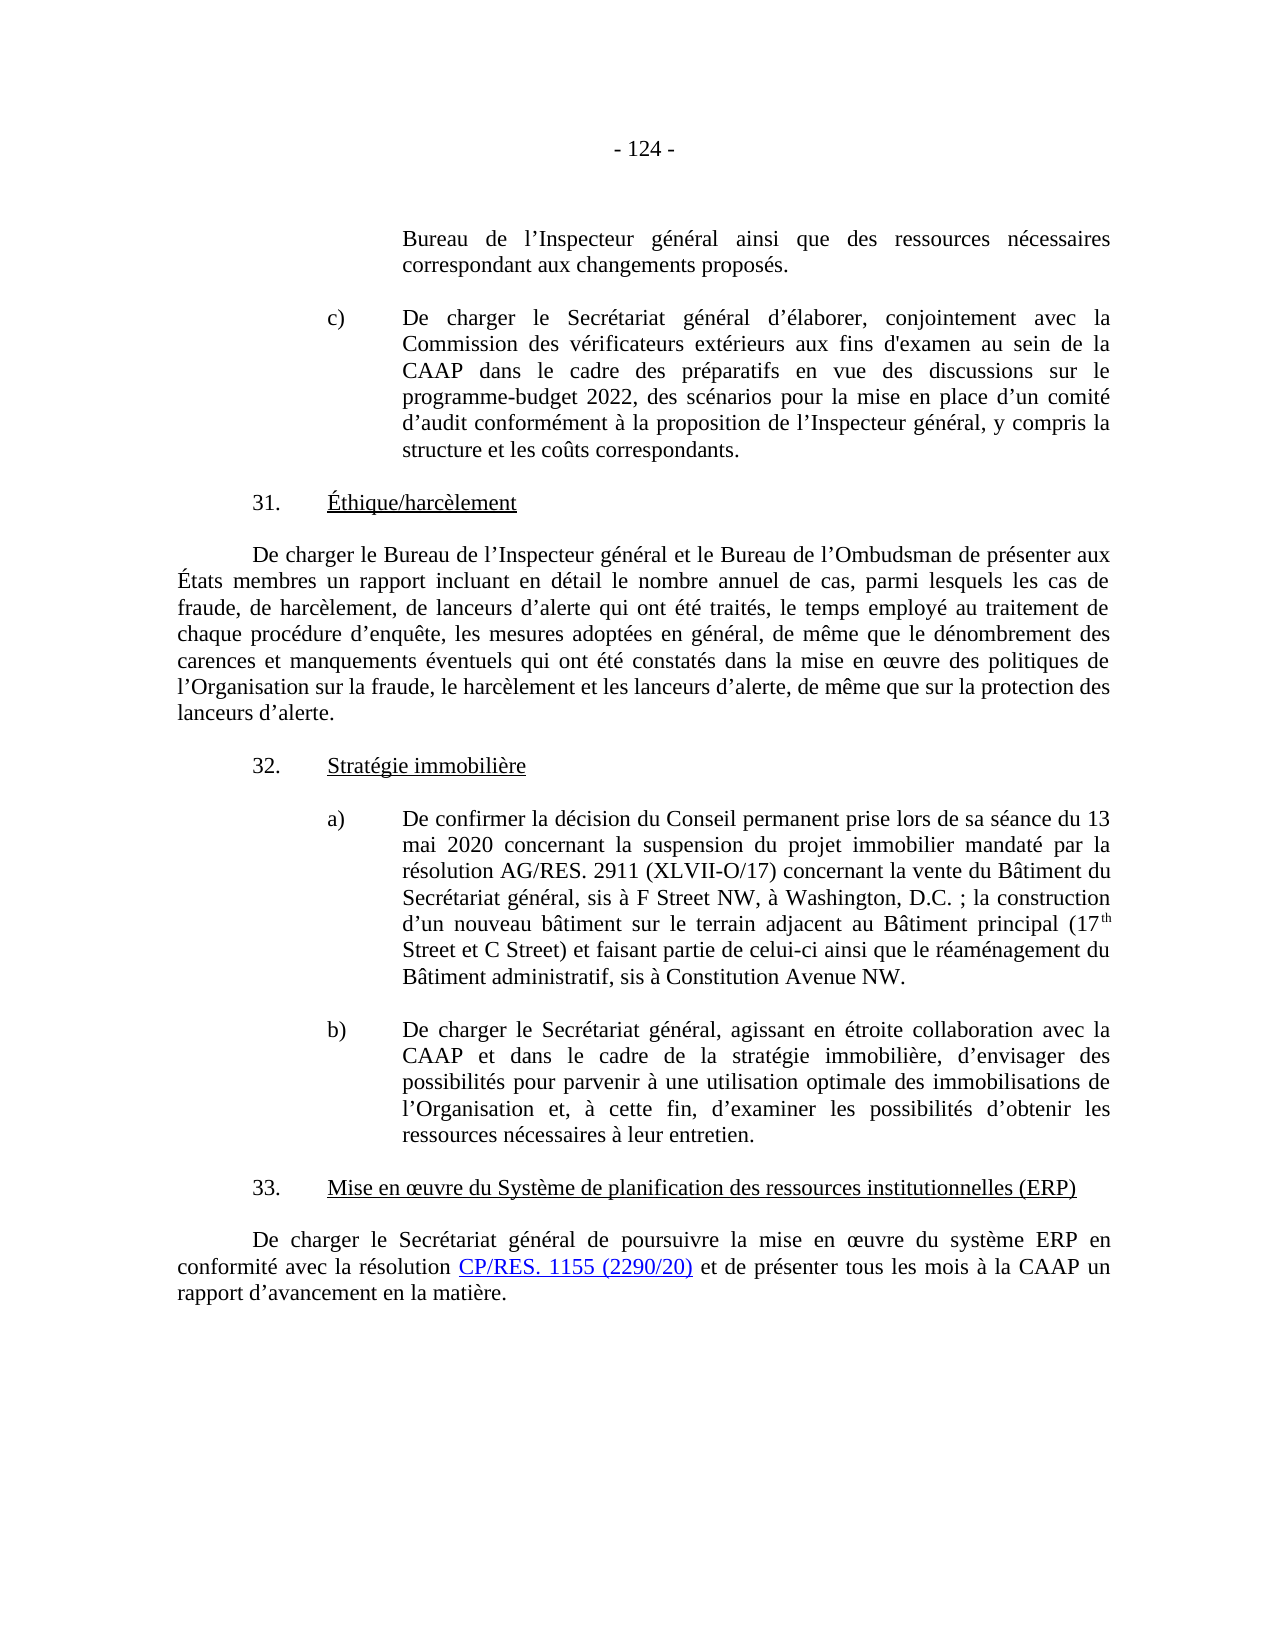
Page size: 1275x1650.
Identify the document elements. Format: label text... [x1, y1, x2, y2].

list De charger le Secrétariat général, agissant en étroite collaboration avec la CAAP et dans le cadre de la stratégie immobilière, d’envisager des possibilités pour parvenir à une utilisation optimale des immobilisations de l’Organisation et, à cette fin, d’examiner les possibilités d’obtenir les ressources nécessaires à leur entretien. [327, 1016, 1111, 1147]
text 33. Mise en œuvre du Système de planification des ressources institutionnelles (ERP) [252, 1174, 1111, 1200]
list De charger le Secrétariat général d’élaborer, conjointement avec la Commission des vérificateurs extérieurs aux fins d'examen au sein de la CAAP dans le cadre des préparatifs en vue des discussions sur le programme-budget 2022, des scénarios pour la mise en place d’un comité d’audit conformément à la proposition de l’Inspecteur général, y compris la structure et les coûts correspondants. [327, 304, 1111, 462]
list De confirmer la décision du Conseil permanent prise lors de sa séance du 13 mai 2020 concernant la suspension du projet immobilier mandaté par la résolution AG/RES. 2911 (XLVII-O/17) concernant la vente du Bâtiment du Secrétariat général, sis à F Street NW, à Washington, D.C. ; la construction d’un nouveau bâtiment sur le terrain adjacent au Bâtiment principal (17th Street et C Street) et faisant partie de celui-ci ainsi que le réaménagement du Bâtiment administratif, sis à Constitution Avenue NW. [327, 805, 1111, 989]
text 32. Stratégie immobilière [252, 752, 1111, 778]
text De charger le Secrétariat général de poursuivre la mise en œuvre du système ERP en conformité avec la résolution CP/RES. 1155 (2290/20) et de présenter tous les mois à la CAAP un rapport d’avancement en la matière. [177, 1226, 1111, 1306]
text De charger le Bureau de l’Inspecteur général et le Bureau de l’Ombudsman de présenter aux États membres un rapport incluant en détail le nombre annuel de cas, parmi lesquels les cas de fraude, de harcèlement, de lanceurs d’alerte qui ont été traités, le temps employé au traitement de chaque procédure d’enquête, les mesures adoptées en général, de même que le dénombrement des carences et manquements éventuels qui ont été constatés dans la mise en œuvre des politiques de l’Organisation sur la fraude, le harcèlement et les lanceurs d’alerte, de même que sur la protection des lanceurs d’alerte. [177, 541, 1111, 726]
text 31. Éthique/harcèlement [252, 488, 1111, 515]
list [327, 225, 1111, 278]
